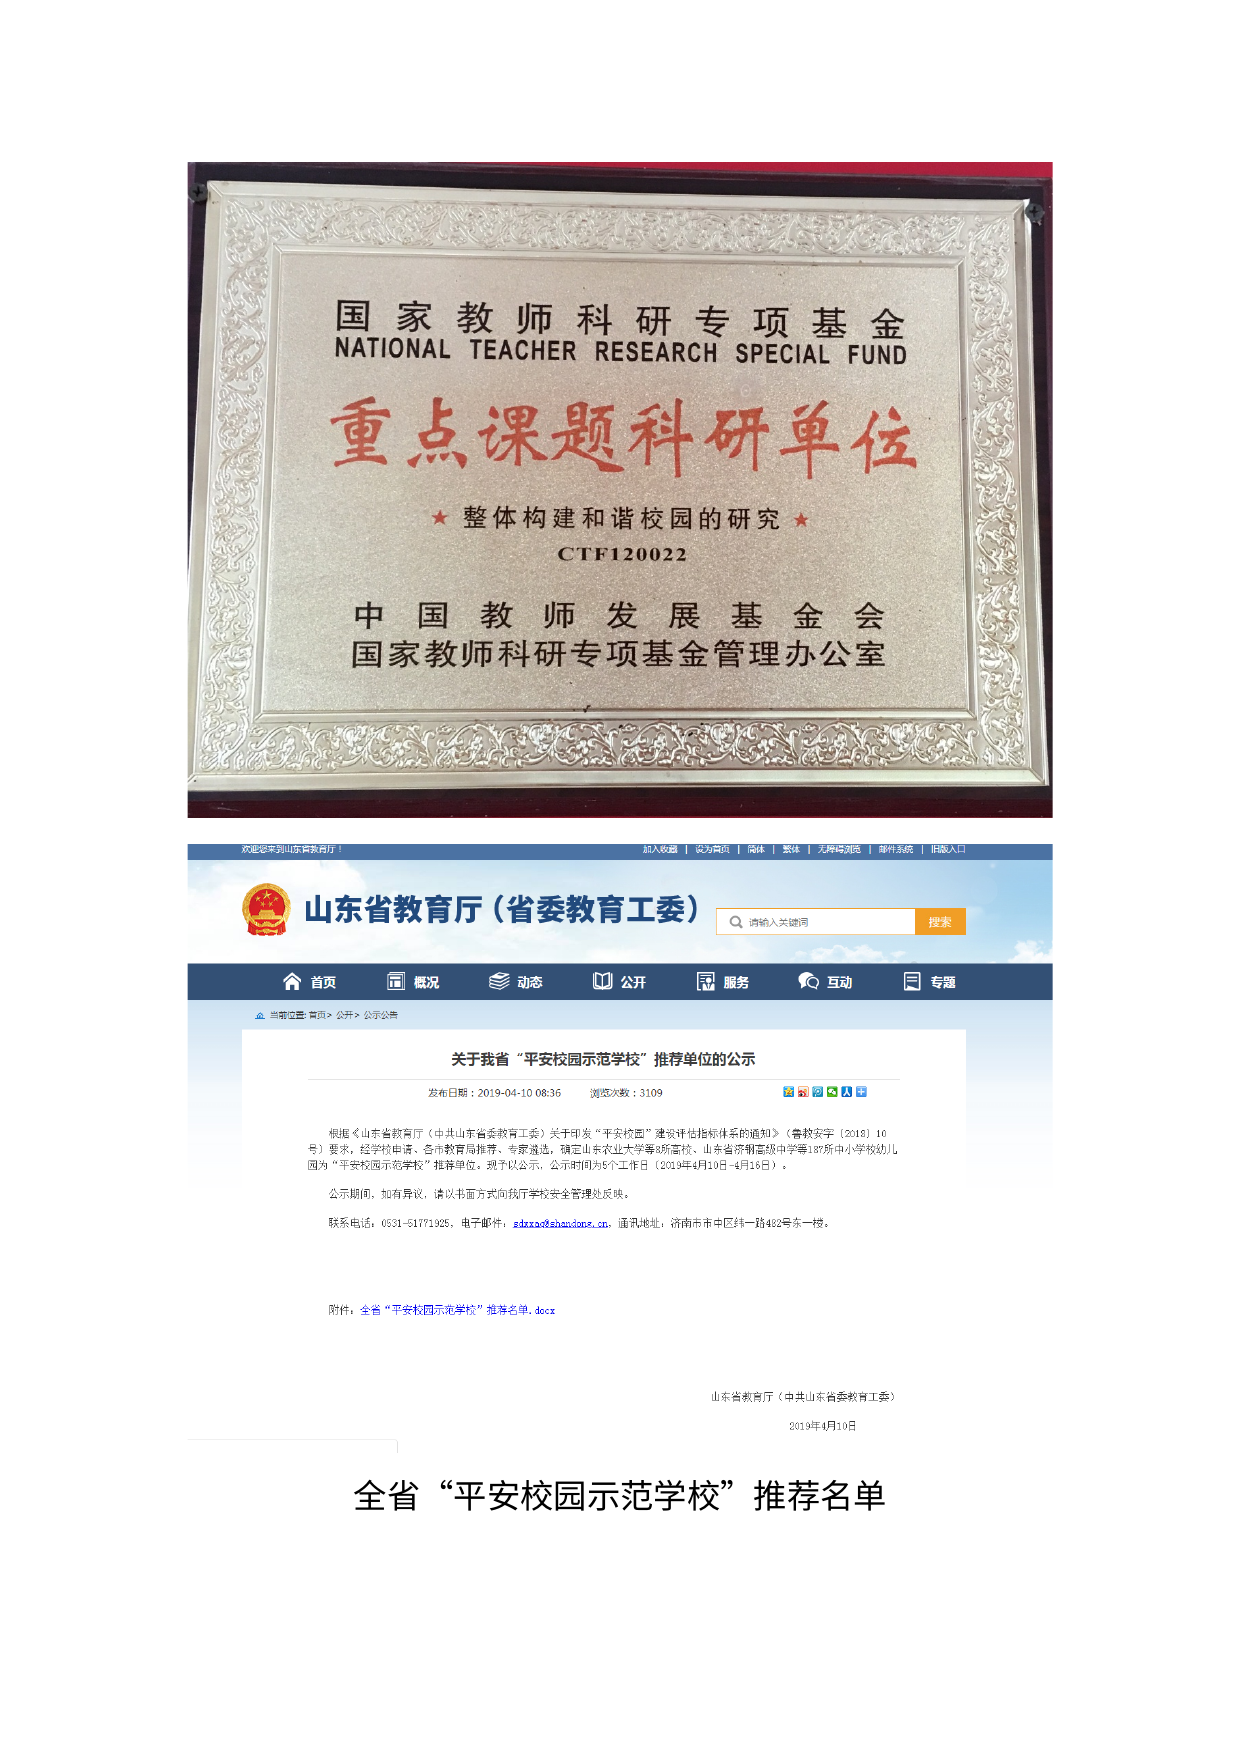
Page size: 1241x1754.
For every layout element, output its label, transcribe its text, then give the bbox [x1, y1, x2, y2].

picture [187, 844, 1053, 1453]
text 全省“平安校园示范学校”推荐名单 [187, 1462, 1053, 1527]
picture [187, 162, 1053, 818]
